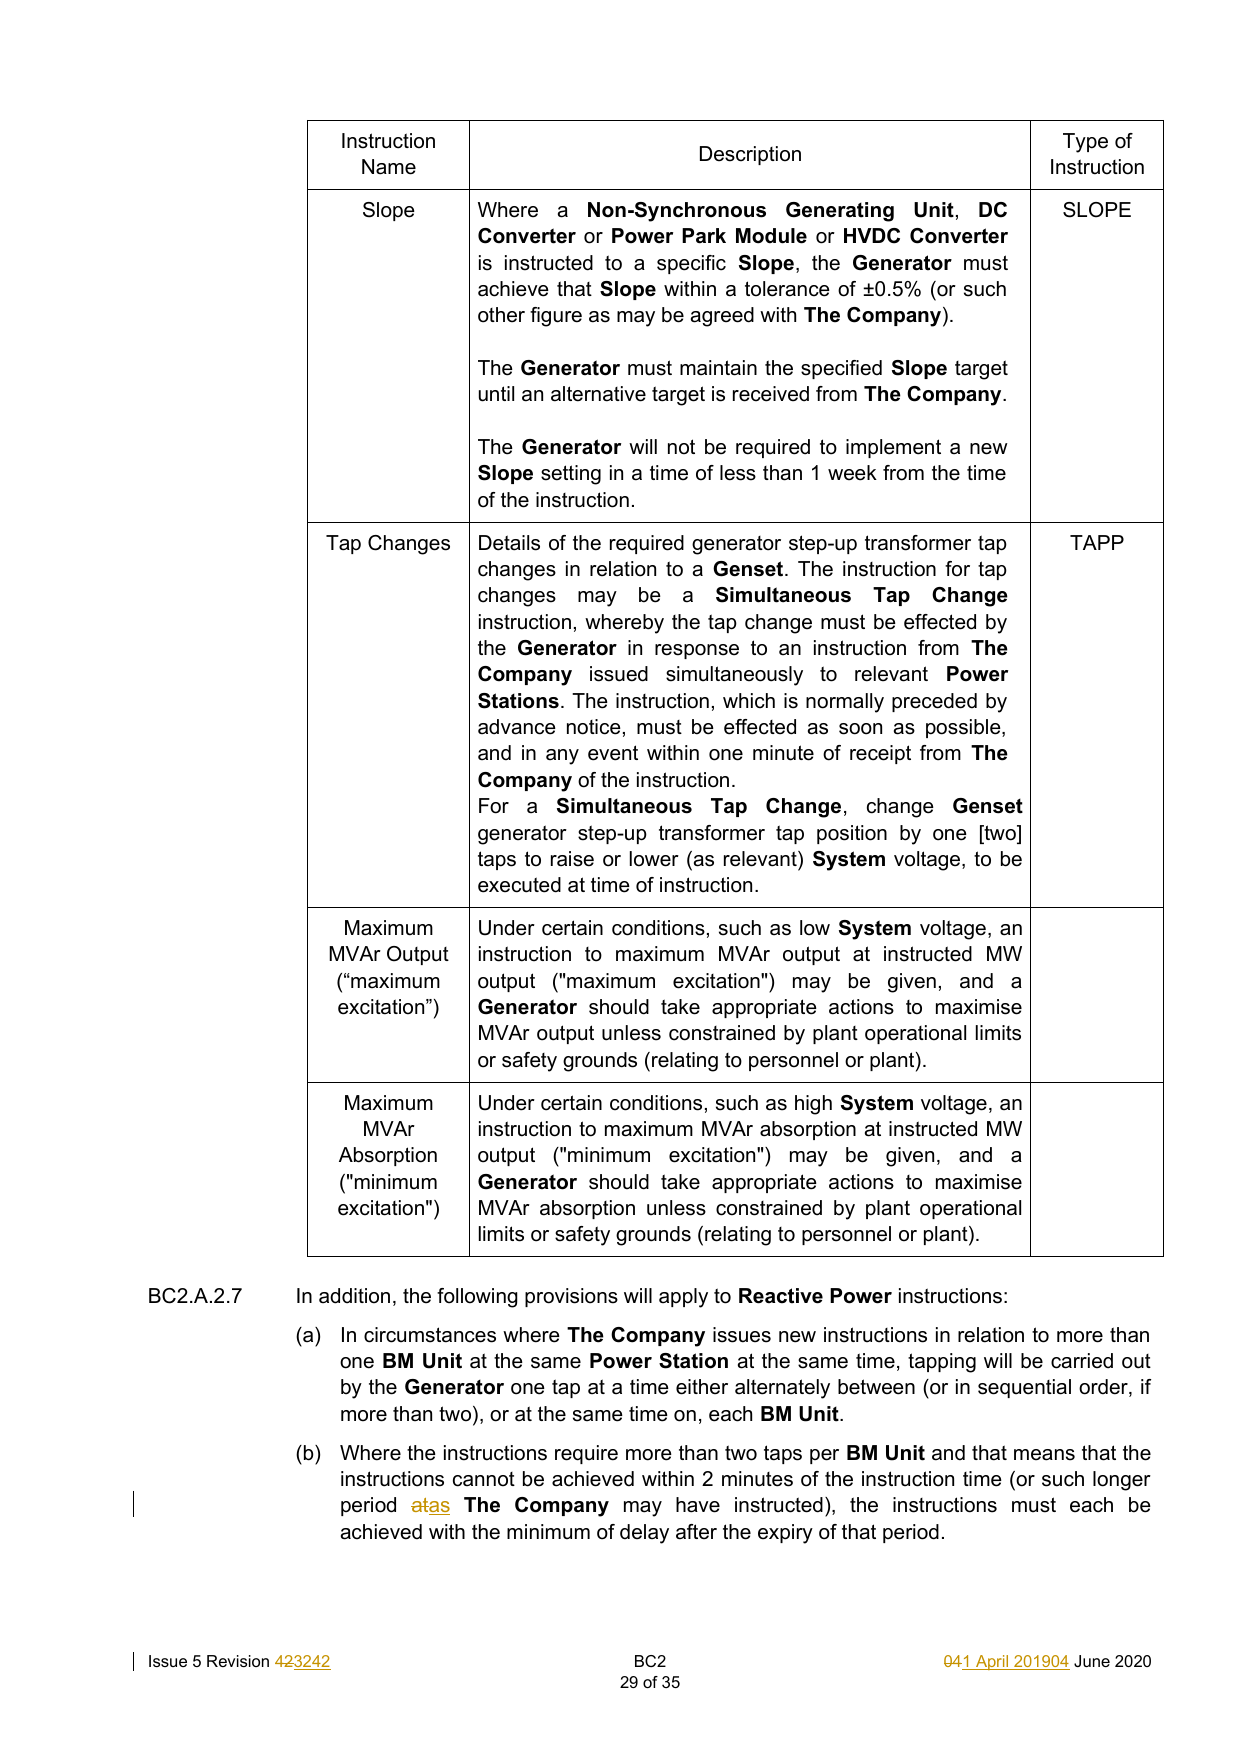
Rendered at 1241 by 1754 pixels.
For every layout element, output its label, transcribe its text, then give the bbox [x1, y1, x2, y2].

table_cell Maximum MVAr Output (“maximum excitation”) [308, 908, 469, 1082]
table_cell Maximum MVAr Absorption ("minimum excitation") [308, 1083, 469, 1256]
text (a) In circumstances where The Company issues new instructions in relation to more than one BM Unit at the same Power Station at the same time, tapping will be carried out by the Generator one tap at a time either alternately between (or in sequential order, if more than two), or at the same time on, each BM Unit. [295, 1322, 1152, 1426]
table_header Description [470, 121, 1030, 189]
text BC2.A.2.7 In addition, the following provisions will apply to Reactive Power instructions: [148, 1284, 1152, 1308]
text (b) Where the instructions require more than two taps per BM Unit and that means that the instructions cannot be achieved within 2 minutes of the instruction time (or such longer period The Company may have instructed), the instructions must each be achieved with the minimum of delay after the expiry of that period. [295, 1440, 1152, 1543]
table_header Type of Instruction [1031, 121, 1163, 189]
table_cell Where a Non-Synchronous Generating Unit, DC Converter or Power Park Module or HVDC Converter is instructed to a specific Slope, the Generator must achieve that Slope within a tolerance of ±0.5% (or such other figure as may be agreed with The Company). The Generator must maintain the specified Slope target until an alternative target is received from The Company. The Generator will not be required to implement a new Slope setting in a time of less than 1 week from the time of the instruction. [470, 190, 1030, 522]
table_cell Under certain conditions, such as high System voltage, an instruction to maximum MVAr absorption at instructed MW output ("minimum excitation") may be given, and a Generator should take appropriate actions to maximise MVAr absorption unless constrained by plant operational limits or safety grounds (relating to personnel or plant). [470, 1083, 1030, 1256]
table_cell [1031, 1083, 1163, 1256]
table_cell Tap Changes [308, 523, 469, 907]
table_cell Details of the required generator step-up transformer tap changes in relation to a Genset. The instruction for tap changes may be a Simultaneous Tap Change instruction, whereby the tap change must be effected by the Generator in response to an instruction from The Company issued simultaneously to relevant Power Stations. The instruction, which is normally preceded by advance notice, must be effected as soon as possible, and in any event within one minute of receipt from The Company of the instruction. For a Simultaneous Tap Change, change Genset generator step-up transformer tap position by one [two] taps to raise or lower (as relevant) System voltage, to be executed at time of instruction. [470, 523, 1030, 907]
table_cell Slope [308, 190, 469, 522]
table_cell Under certain conditions, such as low System voltage, an instruction to maximum MVAr output at instructed MW output ("maximum excitation") may be given, and a Generator should take appropriate actions to maximise MVAr output unless constrained by plant operational limits or safety grounds (relating to personnel or plant). [470, 908, 1030, 1082]
table_cell [1031, 908, 1163, 1082]
table_header Instruction Name [308, 121, 469, 189]
table_cell SLOPE [1031, 190, 1163, 522]
table_cell TAPP [1031, 523, 1163, 907]
